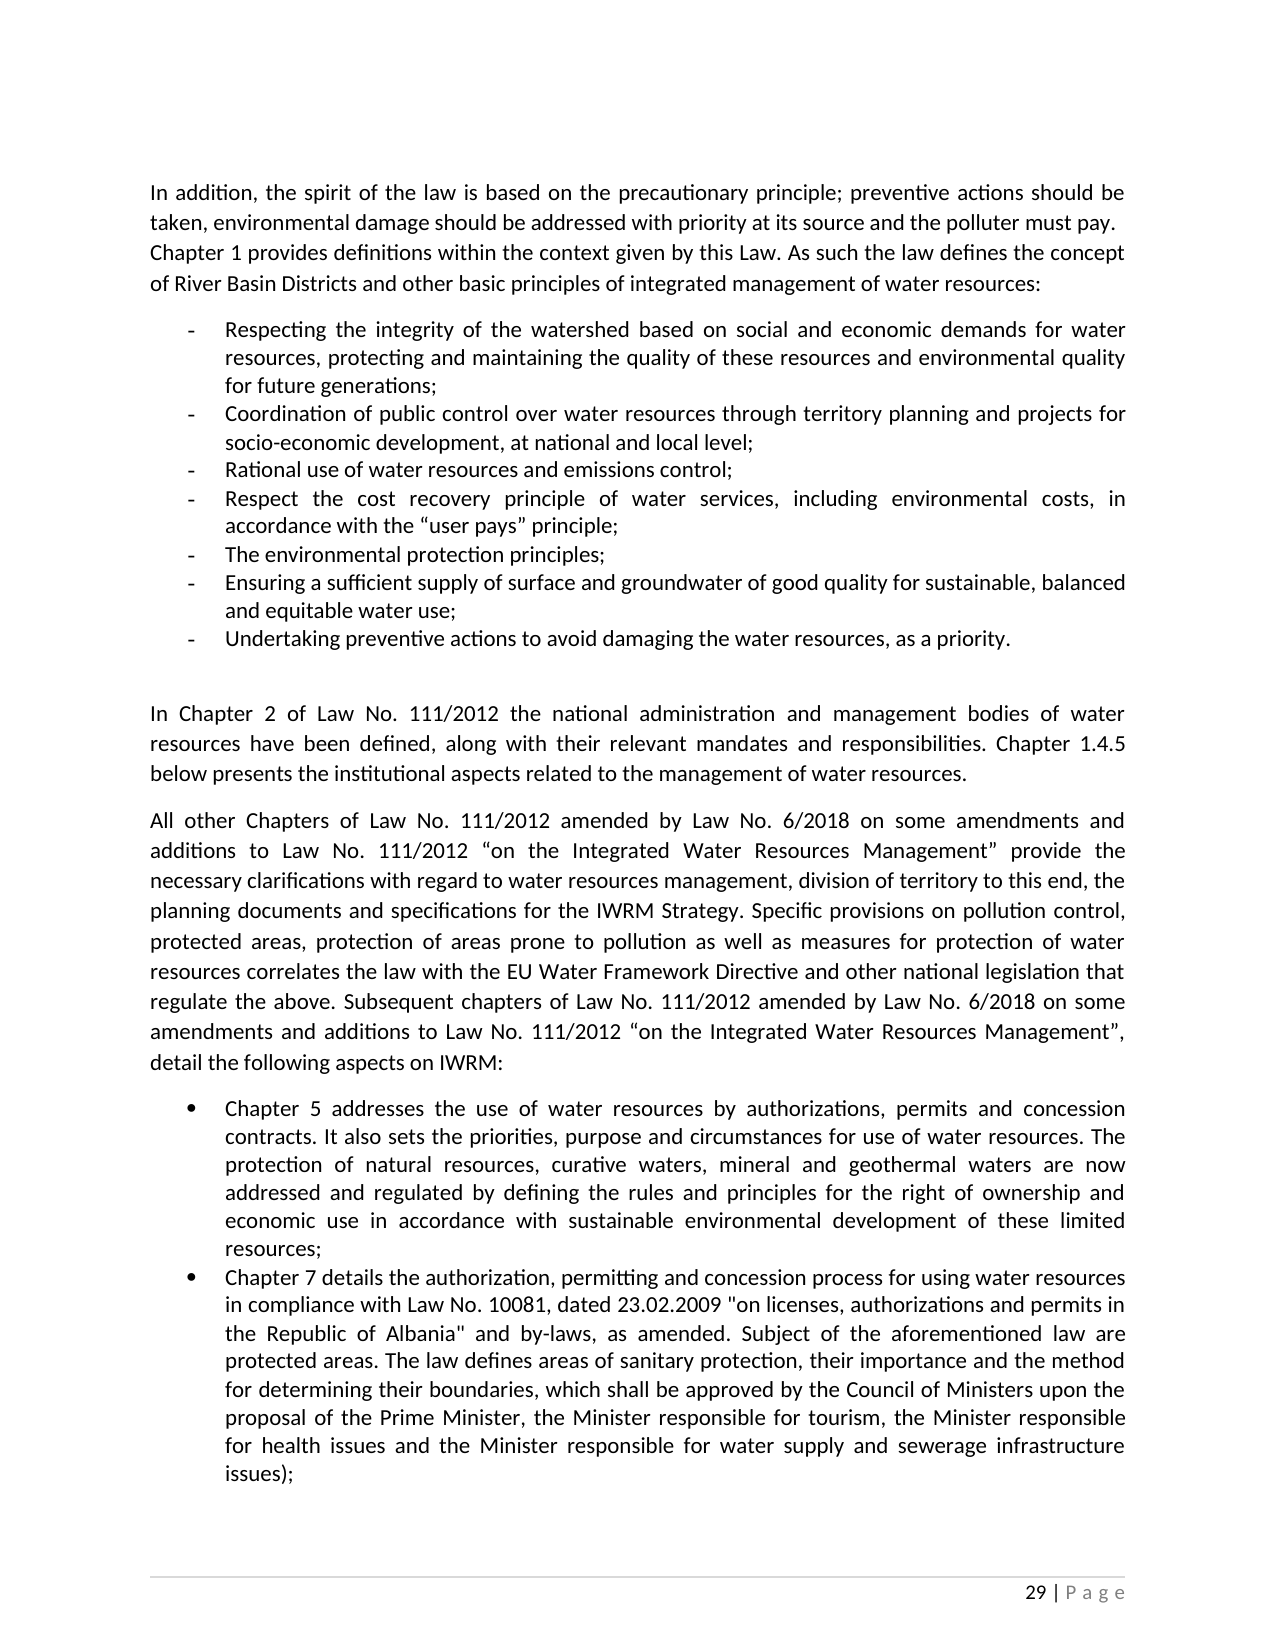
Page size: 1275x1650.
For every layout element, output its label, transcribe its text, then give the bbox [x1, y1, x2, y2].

list Respect the cost recovery principle of water services, including environmental costs, in accordance with the “user pays” principle; [187, 484, 1127, 540]
list Undertaking preventive actions to avoid damaging the water resources, as a priority. [187, 624, 1127, 652]
list Chapter 5 addresses the use of water resources by authorizations, permits and concession contracts. It also sets the priorities, purpose and circumstances for use of water resources. The protection of natural resources, curative waters, mineral and geothermal waters are now addressed and regulated by defining the rules and principles for the right of ownership and economic use in accordance with sustainable environmental development of these limited resources; [187, 1094, 1127, 1263]
text All other Chapters of Law No. 111/2012 amended by Law No. 6/2018 on some amendments and additions to Law No. 111/2012 “on the Integrated Water Resources Management” provide the necessary clarifications with regard to water resources management, division of territory to this end, the planning documents and specifications for the IWRM Strategy. Specific provisions on pollution control, protected areas, protection of areas prone to pollution as well as measures for protection of water resources correlates the law with the EU Water Framework Directive and other national legislation that regulate the above. Subsequent chapters of Law No. 111/2012 amended by Law No. 6/2018 on some amendments and additions to Law No. 111/2012 “on the Integrated Water Resources Management”, detail the following aspects on IWRM: [150, 806, 1127, 1076]
list Ensuring a sufficient supply of surface and groundwater of good quality for sustainable, balanced and equitable water use; [187, 568, 1127, 624]
list Coordination of public control over water resources through territory planning and projects for socio-economic development, at national and local level; [187, 399, 1127, 456]
list Chapter 7 details the authorization, permitting and concession process for using water resources in compliance with Law No. 10081, dated 23.02.2009 "on licenses, authorizations and permits in the Republic of Albania" and by-laws, as amended. Subject of the aforementioned law are protected areas. The law defines areas of sanitary protection, their importance and the method for determining their boundaries, which shall be approved by the Council of Ministers upon the proposal of the Prime Minister, the Minister responsible for tourism, the Minister responsible for health issues and the Minister responsible for water supply and sewerage infrastructure issues); [187, 1263, 1127, 1487]
text Chapter 1 provides definitions within the context given by this Law. As such the law defines the concept of River Basin Districts and other basic principles of integrated management of water resources: [150, 238, 1127, 297]
list Respecting the integrity of the watershed based on social and economic demands for water resources, protecting and maintaining the quality of these resources and environmental quality for future generations; [187, 316, 1127, 399]
text In Chapter 2 of Law No. 111/2012 the national administration and management bodies of water resources have been defined, along with their relevant mandates and responsibilities. Chapter 1.4.5 below presents the institutional aspects related to the management of water resources. [150, 699, 1127, 787]
list The environmental protection principles; [187, 540, 1127, 568]
list Rational use of water resources and emissions control; [187, 456, 1127, 484]
text In addition, the spirit of the law is based on the precautionary principle; preventive actions should be taken, environmental damage should be addressed with priority at its source and the polluter must pay. [150, 178, 1127, 236]
